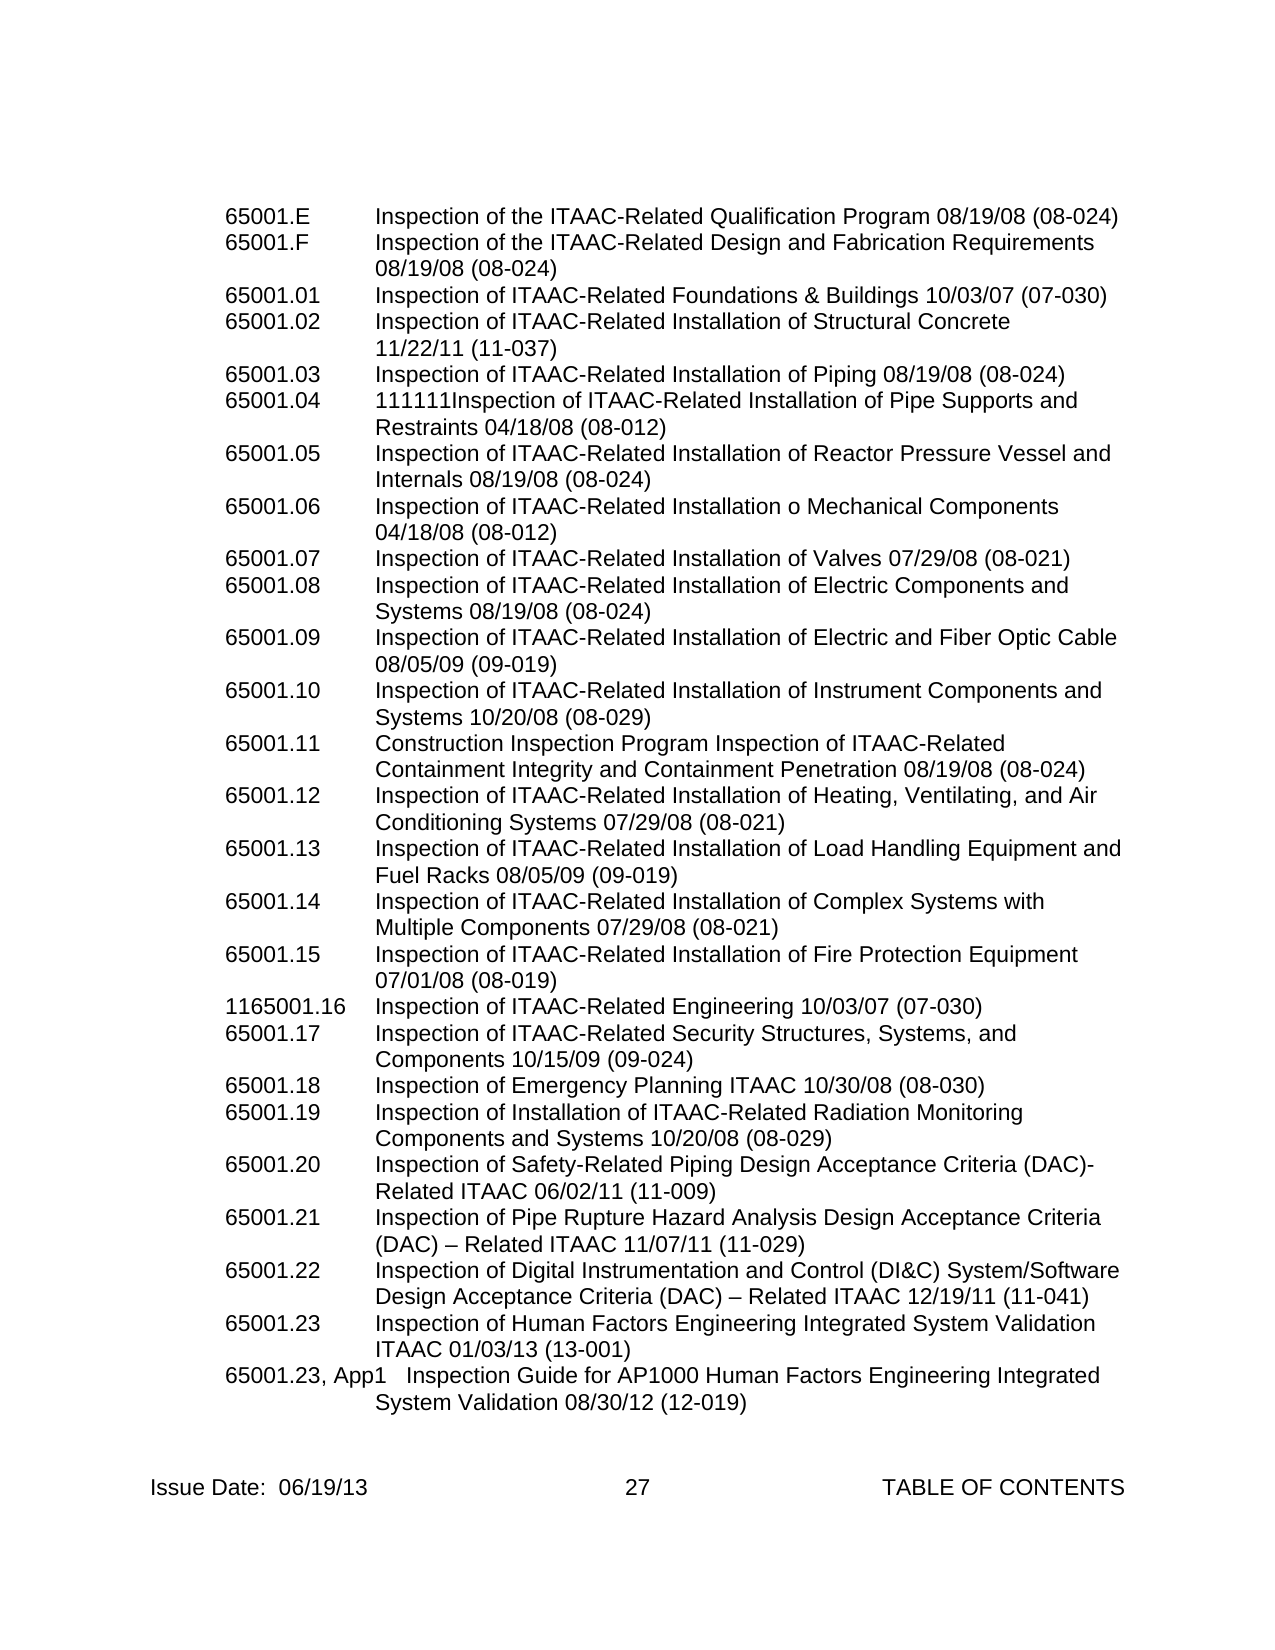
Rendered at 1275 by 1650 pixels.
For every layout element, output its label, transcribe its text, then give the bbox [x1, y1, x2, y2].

text 65001.17 Inspection of ITAAC-Related Security Structures, Systems, and Components 10/15/09 (09-024) [150, 1020, 1125, 1072]
text 65001.08 Inspection of ITAAC-Related Installation of Electric Components and Systems 08/19/08 (08-024) [150, 572, 1125, 624]
text 65001.19 Inspection of Installation of ITAAC-Related Radiation Monitoring Components and Systems 10/20/08 (08-029) [150, 1099, 1125, 1151]
text 65001.23 Inspection of Human Factors Engineering Integrated System Validation [150, 1309, 1125, 1336]
text 65001.02 Inspection of ITAAC-Related Installation of Structural Concrete [150, 308, 1125, 334]
text 65001.16 Inspection of ITAAC-Related Engineering 10/03/07 (07-030) [150, 993, 1125, 1020]
text 11/22/11 (11-037) [150, 334, 1125, 361]
text 65001.04 Inspection of ITAAC-Related Installation of Pipe Supports and Restraints 04/18/08 (08-012) [150, 387, 1125, 440]
text 65001.01 Inspection of ITAAC-Related Foundations & Buildings 10/03/07 (07-030) [150, 282, 1125, 308]
text 65001.22 Inspection of Digital Instrumentation and Control (DI&C) System/Software Design Acceptance Criteria (DAC) – Related ITAAC 12/19/11 (11-041) [225, 1257, 1125, 1309]
text 65001.12 Inspection of ITAAC-Related Installation of Heating, Ventilating, and Air Conditioning Systems 07/29/08 (08-021) [150, 782, 1125, 835]
text 65001.14 Inspection of ITAAC-Related Installation of Complex Systems with Multiple Components 07/29/08 (08-021) [150, 888, 1125, 941]
text 65001.21 Inspection of Pipe Rupture Hazard Analysis Design Acceptance Criteria (DAC) – Related ITAAC 11/07/11 (11-029) [225, 1204, 1125, 1257]
text 65001.15 Inspection of ITAAC-Related Installation of Fire Protection Equipment 07/01/08 (08-019) [150, 941, 1125, 993]
text 65001.10 Inspection of ITAAC-Related Installation of Instrument Components and Systems 10/20/08 (08-029) [150, 677, 1125, 730]
text 65001.09 Inspection of ITAAC-Related Installation of Electric and Fiber Optic Cable 08/05/09 (09-019) [150, 624, 1125, 677]
text 65001.F Inspection of the ITAAC-Related Design and Fabrication Requirements 08/19/08 (08-024) [225, 229, 1125, 282]
text 65001.23, App1 Inspection Guide for AP1000 Human Factors Engineering Integrated System Validation 08/30/12 (12-019) [225, 1362, 1125, 1415]
text 65001.03 Inspection of ITAAC-Related Installation of Piping 08/19/08 (08-024) [150, 361, 1125, 387]
text 65001.05 Inspection of ITAAC-Related Installation of Reactor Pressure Vessel and Internals 08/19/08 (08-024) [150, 440, 1125, 493]
text 65001.18 Inspection of Emergency Planning ITAAC 10/30/08 (08-030) [150, 1072, 1125, 1099]
text 65001.06 Inspection of ITAAC-Related Installation o Mechanical Components 04/18/08 (08-012) [150, 493, 1125, 545]
text 65001.20 Inspection of Safety-Related Piping Design Acceptance Criteria (DAC)-Related ITAAC 06/02/11 (11-009) [225, 1151, 1125, 1204]
text 65001.11 Construction Inspection Program Inspection of ITAAC-Related Containment Integrity and Containment Penetration 08/19/08 (08-024) [150, 730, 1125, 782]
text 65001.07 Inspection of ITAAC-Related Installation of Valves 07/29/08 (08-021) [150, 545, 1125, 572]
text 65001.13 Inspection of ITAAC-Related Installation of Load Handling Equipment and Fuel Racks 08/05/09 (09-019) [150, 835, 1125, 888]
text 65001.E Inspection of the ITAAC-Related Qualification Program 08/19/08 (08-024) [225, 203, 1125, 229]
text ITAAC 01/03/13 (13-001) [150, 1336, 1125, 1362]
